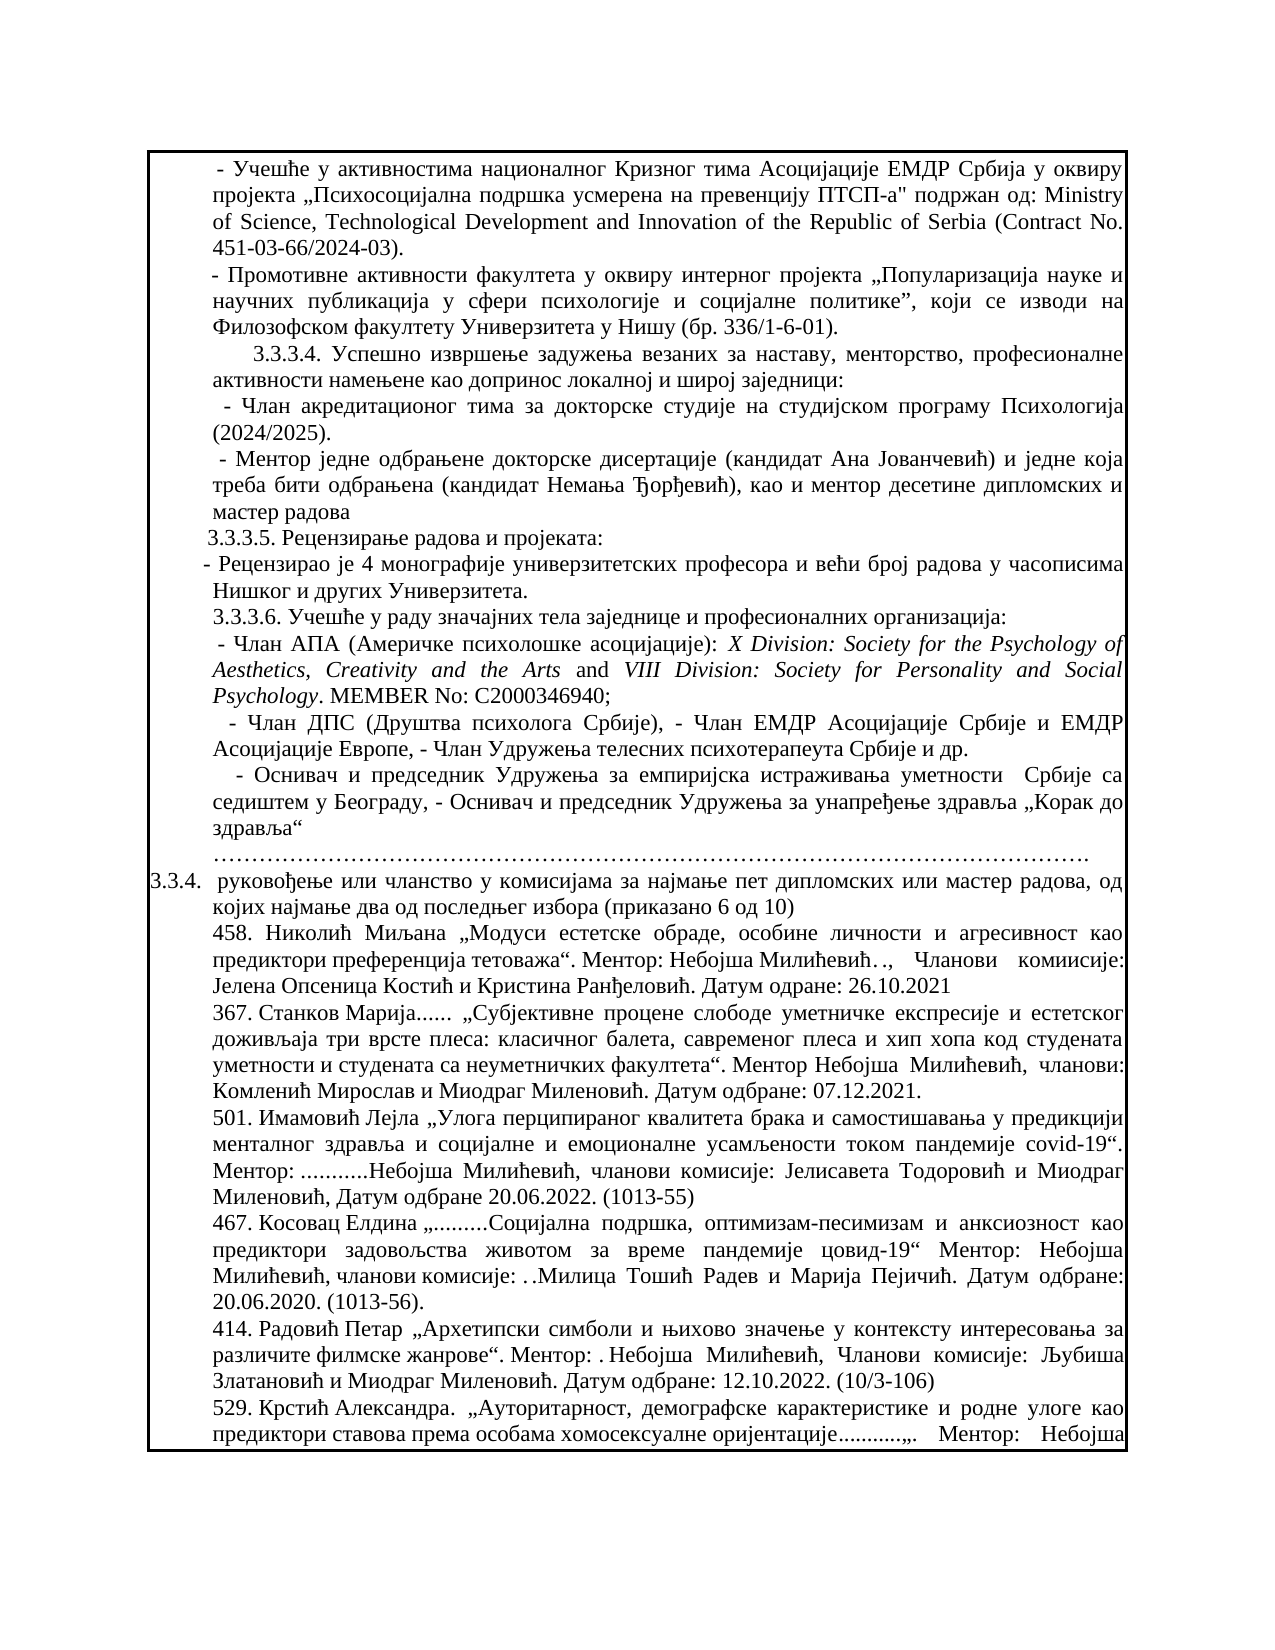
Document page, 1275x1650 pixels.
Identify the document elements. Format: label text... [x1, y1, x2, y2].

text - Промотивне активности факултета у оквиру интерног пројекта „Популаризација науке и научних публикација у сфери психологије и социјалне политике”, који се изводи на Филозофском факултету Универзитета у Нишу (бр. 336/1-6-01). [150, 261, 1125, 340]
text - Ментор једне одбрањене докторске дисертације (кандидат Ана Јованчевић) и једне која треба бити одбрањена (кандидат Немања Ђорђевић), као и ментор десетине дипломских и мастер радова [150, 445, 1125, 524]
text 3.3.3.4. Успешно извршење задужења везаних за наставу, менторство, професионалне активности намењене као допринос локалној и широј заједници: [150, 340, 1125, 392]
text 3.3.3.5. Рецензирање радова и пројеката: [150, 524, 1125, 551]
text 367. Станков Марија „Субјективне процене слободе уметничке експресије и естетског доживљаја три врсте плеса: класичног балета, савременог плеса и хип хопа код студената уметности и студената са неуметничких факултета“. Ментор Небојша Милићевић, чланови: Комленић Мирослав и Миодраг Миленовић. Датум одбране: 07.12.2021. [150, 998, 1125, 1104]
text 467. Косовац Елдина „ Социјална подршка, оптимизам-песимизам и анксиозност као предиктори задовољства животом за време пандемије цовид-19“ Ментор: Небојша Милићевић, чланови комисије: Милица Тошић Радев и Марија Пејичић. Датум одбране: 20.06.2020. (1013-56). [150, 1209, 1125, 1315]
text - Члан ДПС (Друштва психолога Србије), - Члан ЕМДР Асоцијације Србије и ЕМДР Асоцијације Европе, - Члан Удружења телeсних психотерапеута Србије и др. [150, 709, 1125, 761]
text - Оснивач и председник Удружења за емпиријска истраживања уметности Србије са седиштем у Београду, - Оснивач и председник Удружења за унапређење здравља „Корак до здравља“ ……………………………………………………………………………………………………. [150, 761, 1125, 867]
text - Рецензирао је 4 монографије универзитетских професора и већи број радова у часописима Нишког и других Универзитета. [150, 551, 1125, 603]
text - Члан АПА (Америчке психолошке асоцијације): X Division: Society for the Psychology of Aesthetics, Creativity and the Arts and VIII Division: Society for Personality and Social Psychology. MEMBER Nо: C2000346940; [150, 629, 1125, 709]
text - Учешће у активностима националног Кризног тима Асоцијације ЕМДР Србија у оквиру пројекта „Психосоцијална подршка усмерена на превенцију ПТСП-а" подржан од: Ministry of Science, Technological Development and Innovation of the Republic of Serbia (Contract No. 451-03-66/2024-03). [150, 153, 1125, 261]
text - Члан акредитационог тима за докторске студије на студијском програму Психологија (2024/2025). [150, 392, 1125, 445]
text 501. Имамовић Лејла „Улога перципираног квалитета брака и самостишавања у предикцији менталног здравља и социјалне и емоционалне усамљености током пандемије covid-19“. Ментор: Небојша Милићевић, чланови комисије: Јелисавета Тодоровић и Миодраг Миленовић, Датум одбране 20.06.2022. (1013-55) [150, 1104, 1125, 1209]
text 3.3.4. руковођење или чланство у комисијама за најмање пет дипломских или мастер радова, од којих најмање два од последњег избора (приказано 6 од 10) [150, 867, 1125, 919]
text 458. Николић Миљана „Модуси естетске обраде, особине личности и агресивност као предиктори преференција тетоважа“. Ментор: Небојша Милићевић , Чланови комиисије: Јелена Опсеница Костић и Кристина Ранђеловић. Датум одране: 26.10.2021 [150, 919, 1125, 998]
text 3.3.3.6. Учешће у раду значајних тела заједнице и професионалних организација: [150, 603, 1125, 629]
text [150, 1389, 1125, 1449]
text 414. Радовић Петар „Архетипски симболи и њихово значење у контексту интересовања за различите филмске жанрове“. Ментор: Небојша Милићевић, Чланови комисије: Љубиша Златановић и Миодраг Миленовић. Датум одбране: 12.10.2022. (10/3-106) [150, 1315, 1125, 1389]
